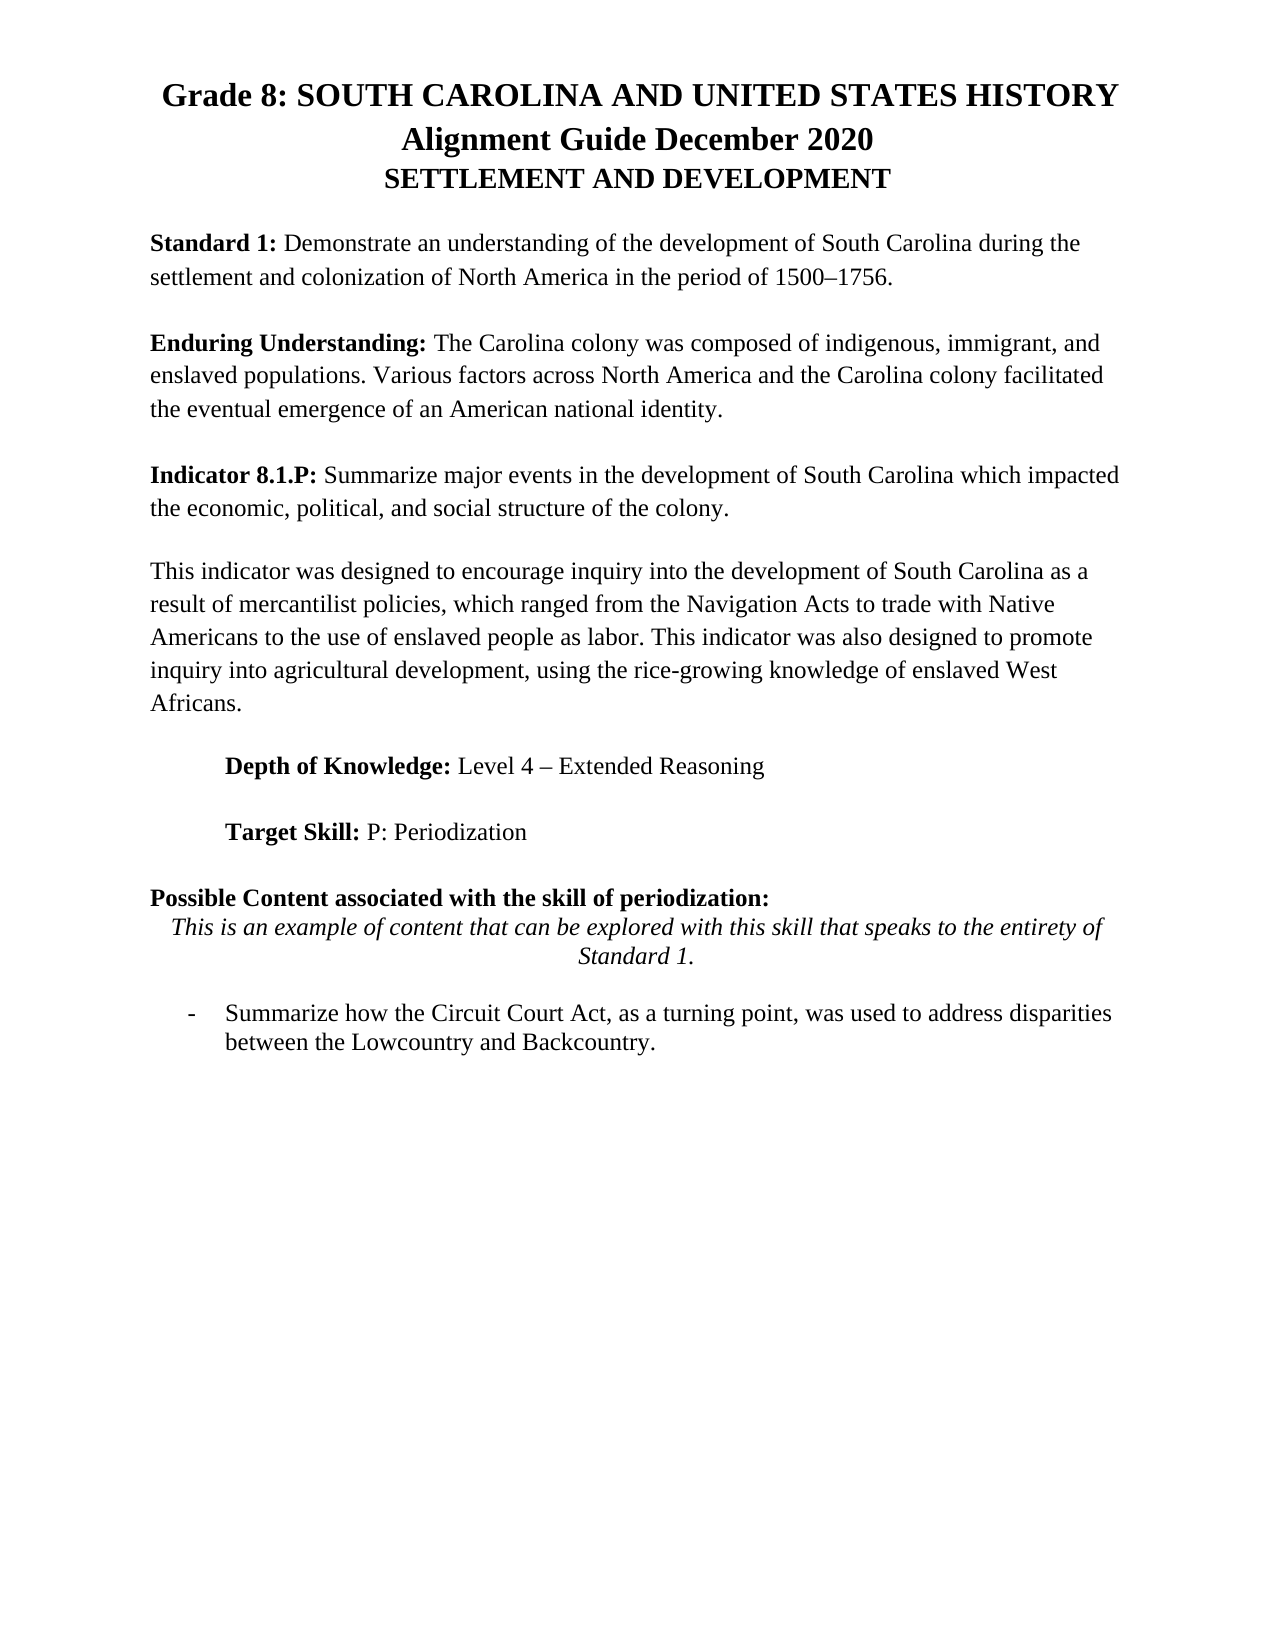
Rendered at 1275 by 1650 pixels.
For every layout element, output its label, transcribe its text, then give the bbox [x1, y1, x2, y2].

text This indicator was designed to encourage inquiry into the development of South Carolina as a result of mercantilist policies, which ranged from the Navigation Acts to trade with Native Americans to the use of enslaved people as labor. This indicator was also designed to promote inquiry into agricultural development, using the rice-growing knowledge of enslaved West Africans. [150, 556, 1125, 717]
text Depth of Knowledge: Level 4 – Extended Reasoning [150, 751, 1125, 780]
text Standard 1: Demonstrate an understanding of the development of South Carolina during the settlement and colonization of North America in the period of 1500–1756. [150, 228, 1125, 290]
text Settlement and Development [150, 161, 1125, 195]
text This is an example of content that can be explored with this skill that speaks to the entirety of Standard 1. [150, 912, 1125, 969]
text Possible Content associated with the skill of periodization: [150, 883, 1125, 912]
text Target Skill: P: Periodization [225, 817, 1125, 846]
text Enduring Understanding: The Carolina colony was composed of indigenous, immigrant, and enslaved populations. Various factors across North America and the Carolina colony facilitated the eventual emergence of an American national identity. [150, 328, 1125, 422]
text Indicator 8.1.P: Summarize major events in the development of South Carolina which impacted the economic, political, and social structure of the colony. [150, 460, 1125, 521]
list Summarize how the Circuit Court Act, as a turning point, was used to address disparities between the Lowcountry and Backcountry. [187, 998, 1125, 1056]
